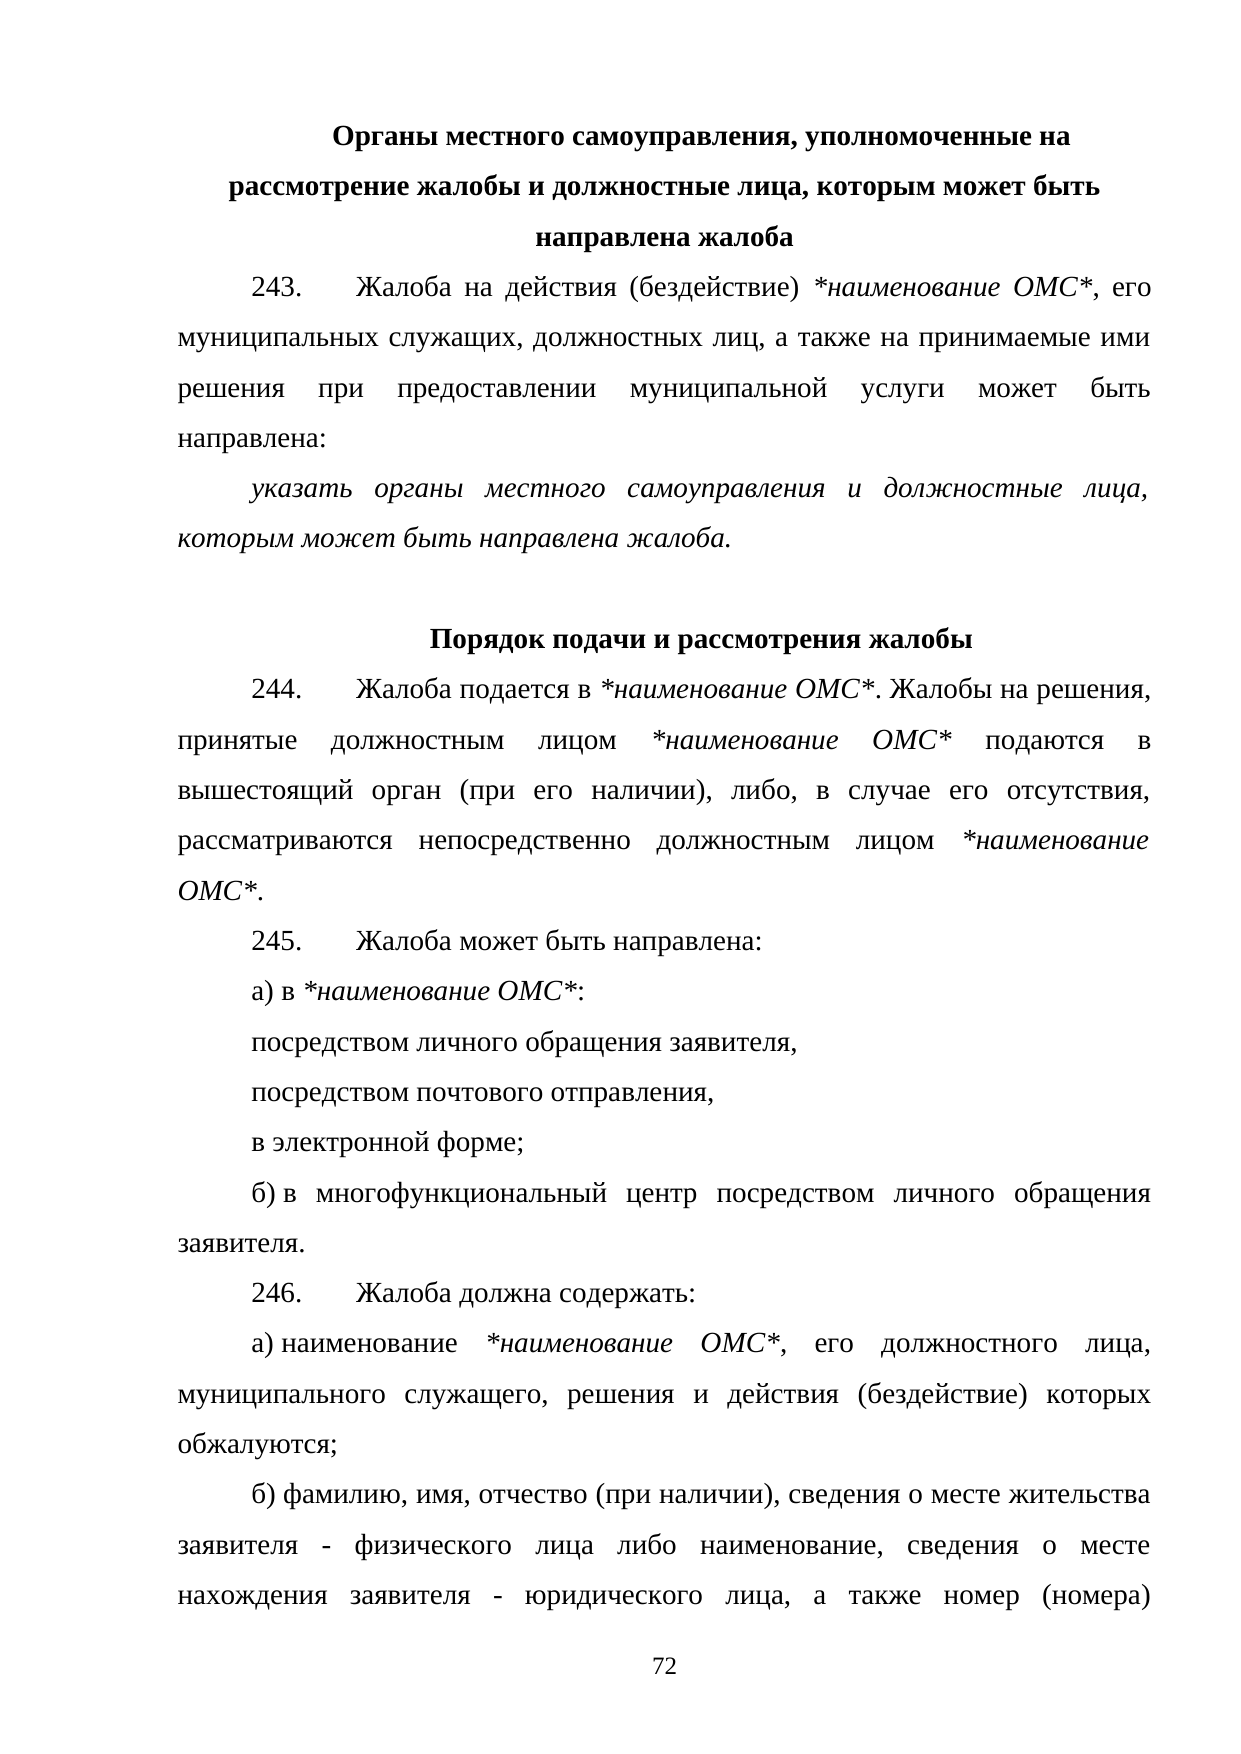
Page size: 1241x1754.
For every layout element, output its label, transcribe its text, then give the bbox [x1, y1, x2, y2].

text Органы местного самоуправления, уполномоченные на рассмотрение жалобы и должностные лица, которым может быть направлена жалоба [177, 118, 1152, 252]
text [177, 1477, 1152, 1611]
list Жалоба может быть направлена: [177, 923, 1152, 957]
text а) наименование *наименование ОМС*, его должностного лица, муниципального служащего, решения и действия (бездействие) которых обжалуются; [177, 1326, 1152, 1460]
text а) в *наименование ОМС*: [177, 973, 1152, 1007]
list Жалоба на действия (бездействие) *наименование ОМС*, его муниципальных служащих, должностных лиц, а также на принимаемые ими решения при предоставлении муниципальной услуги может быть направлена: [177, 269, 1152, 453]
list Жалоба должна содержать: [177, 1275, 1152, 1309]
text посредством почтового отправления, [177, 1074, 1152, 1108]
list Жалоба подается в *наименование ОМС*. Жалобы на решения, принятые должностным лицом *наименование ОМС* подаются в вышестоящий орган (при его наличии), либо, в случае его отсутствия, рассматриваются непосредственно должностным лицом *наименование ОМС*. [177, 672, 1152, 906]
text б) в многофункциональный центр посредством личного обращения заявителя. [177, 1175, 1152, 1258]
text в электронной форме; [177, 1124, 1152, 1158]
text посредством личного обращения заявителя, [177, 1024, 1152, 1057]
text указать органы местного самоуправления и должностные лица, которым может быть направлена жалоба. [177, 470, 1152, 554]
list Порядок подачи и рассмотрения жалобы [177, 621, 1152, 655]
